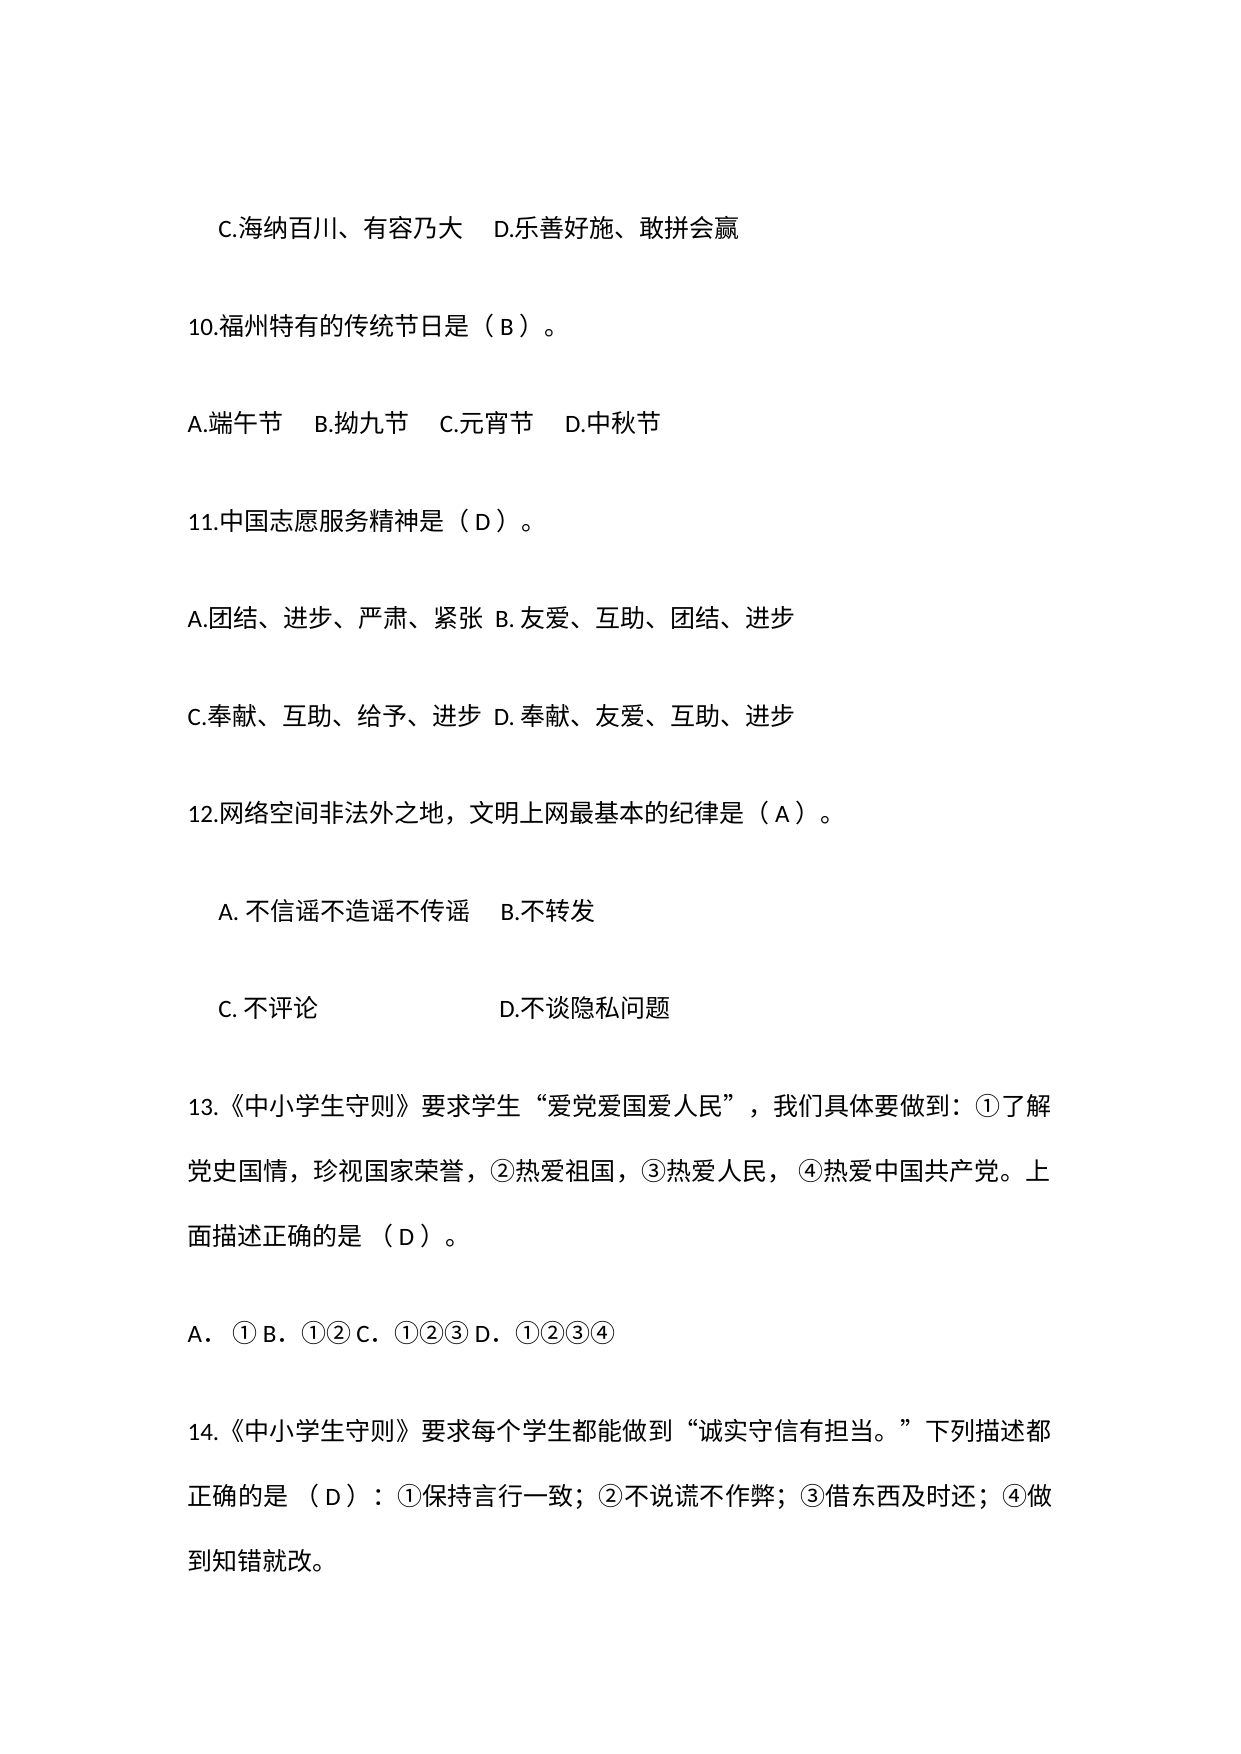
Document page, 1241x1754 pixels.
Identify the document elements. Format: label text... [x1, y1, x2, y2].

text 12.网络空间非法外之地，文明上网最基本的纪律是（ A ）。 [187, 779, 1053, 844]
text A. 不信谣不造谣不传谣 B.不转发 [187, 877, 1053, 942]
text 11.中国志愿服务精神是（ D ）。 [187, 487, 1053, 552]
text A． ①B．①②C．①②③D．①②③④ [187, 1299, 1053, 1364]
text C. 不评论 D.不谈隐私问题 [187, 974, 1053, 1039]
text A.端午节 B.拗九节 C.元宵节 D.中秋节 [187, 389, 1053, 454]
text 14.《中小学生守则》要求每个学生都能做到“诚实守信有担当。”下列描述都正确的是 （ D ）：①保持言行一致；②不说谎不作弊；③借东西及时还；④做到知错就改。 [187, 1397, 1053, 1592]
text A.团结、进步、严肃、紧张 B. 友爱、互助、团结、进步 [187, 584, 1053, 649]
text C.海纳百川、有容乃大 D.乐善好施、敢拼会赢 [187, 194, 1053, 259]
text 10.福州特有的传统节日是（ B ）。 [187, 292, 1053, 357]
text 13.《中小学生守则》要求学生“爱党爱国爱人民”，我们具体要做到：①了解党史国情，珍视国家荣誉，②热爱祖国，③热爱人民， ④热爱中国共产党。上面描述正确的是 （ D ）。 [187, 1072, 1053, 1267]
text C.奉献、互助、给予、进步 D. 奉献、友爱、互助、进步 [187, 682, 1053, 747]
